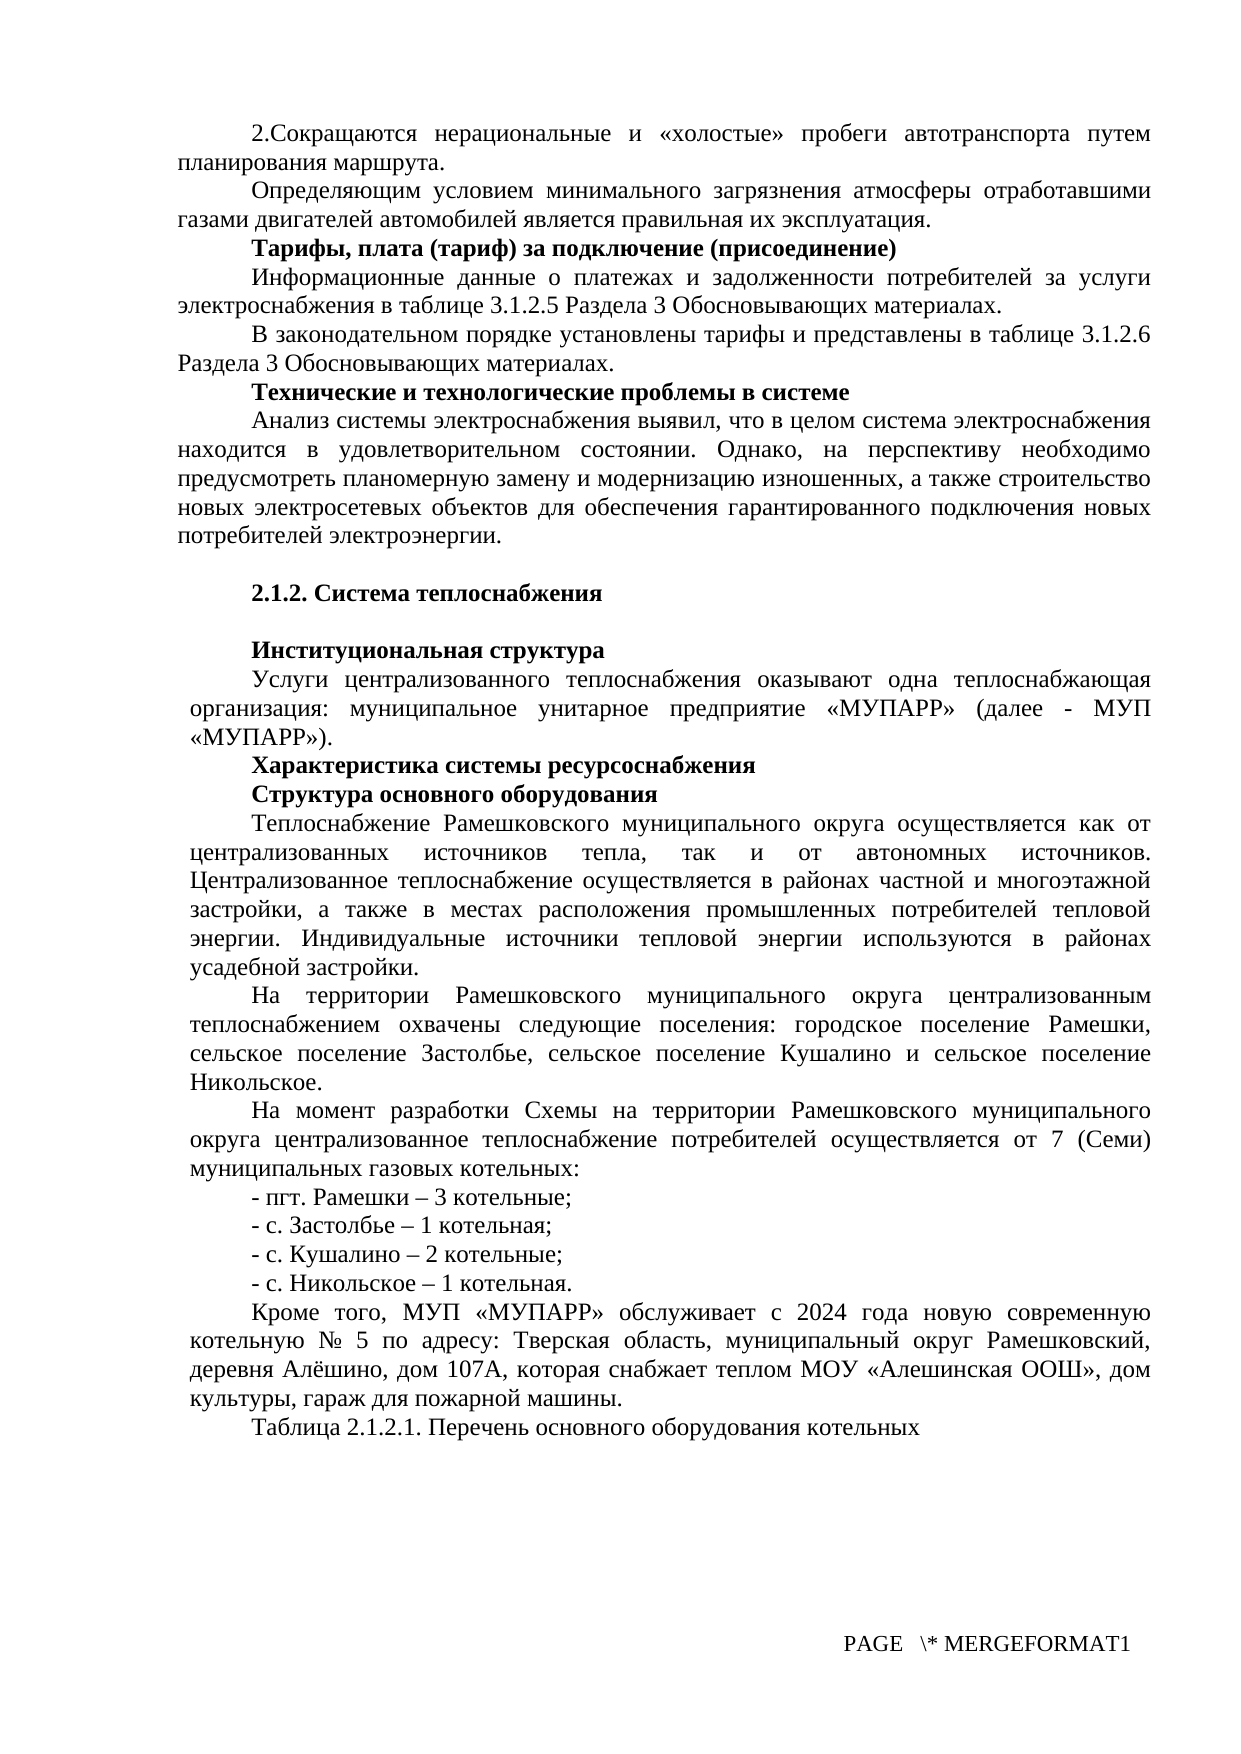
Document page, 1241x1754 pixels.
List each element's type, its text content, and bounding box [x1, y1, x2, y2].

text На территории Рамешковского муниципального округа централизованным теплоснабжением охвачены следующие поселения: городское поселение Рамешки, сельское поселение Застолбье, сельское поселение Кушалино и сельское поселение Никольское. [189, 981, 1152, 1096]
text Технические и технологические проблемы в системе [177, 377, 1152, 406]
text Кроме того, МУП «МУПАРР» обслуживает с 2024 года новую современную котельную № 5 по адресу: Тверская область, муниципальный округ Рамешковский, деревня Алёшино, дом 107А, которая снабжает теплом МОУ «Алешинская ООШ», дом культуры, гараж для пожарной машины. [189, 1297, 1152, 1412]
text Тарифы, плата (тариф) за подключение (присоединение) [177, 233, 1152, 262]
text На момент разработки Схемы на территории Рамешковского муниципального округа централизованное теплоснабжение потребителей осуществляется от 7 (Семи) муниципальных газовых котельных: [189, 1096, 1152, 1182]
text Информационные данные о платежах и задолженности потребителей за услуги электроснабжения в таблице 3.1.2.5 Раздела 3 Обосновывающих материалах. [177, 262, 1152, 319]
text Характеристика системы ресурсоснабжения [177, 751, 1152, 779]
text В законодательном порядке установлены тарифы и представлены в таблице 3.1.2.6 Раздела 3 Обосновывающих материалах. [177, 319, 1152, 377]
text 2.1.2. Система теплоснабжения [177, 578, 1152, 607]
text - с. Никольское – 1 котельная. [189, 1268, 1152, 1297]
text 2.Сокращаются нерациональные и «холостые» пробеги автотранспорта путем планирования маршрута. [177, 118, 1152, 176]
text Институциональная структура [177, 636, 1152, 664]
text Структура основного оборудования [177, 779, 1152, 808]
text Анализ системы электроснабжения выявил, что в целом система электроснабжения находится в удовлетворительном состоянии. Однако, на перспективу необходимо предусмотреть планомерную замену и модернизацию изношенных, а также строительство новых электросетевых объектов для обеспечения гарантированного подключения новых потребителей электроэнергии. [177, 406, 1152, 549]
text Определяющим условием минимального загрязнения атмосферы отработавшими газами двигателей автомобилей является правильная их эксплуатация. [177, 176, 1152, 233]
text Таблица 2.1.2.1. Перечень основного оборудования котельных [192, 1412, 1152, 1441]
text - пгт. Рамешки – 3 котельные; [189, 1182, 1152, 1211]
text Услуги централизованного теплоснабжения оказывают одна теплоснабжающая организация: муниципальное унитарное предприятие «МУПАРР» (далее - МУП «МУПАРР»). [189, 664, 1152, 751]
text Теплоснабжение Рамешковского муниципального округа осуществляется как от централизованных источников тепла, так и от автономных источников. Централизованное теплоснабжение осуществляется в районах частной и многоэтажной застройки, а также в местах расположения промышленных потребителей тепловой энергии. Индивидуальные источники тепловой энергии используются в районах усадебной застройки. [189, 808, 1152, 981]
text - с. Застолбье – 1 котельная; [189, 1211, 1152, 1239]
text - с. Кушалино – 2 котельные; [189, 1239, 1152, 1268]
